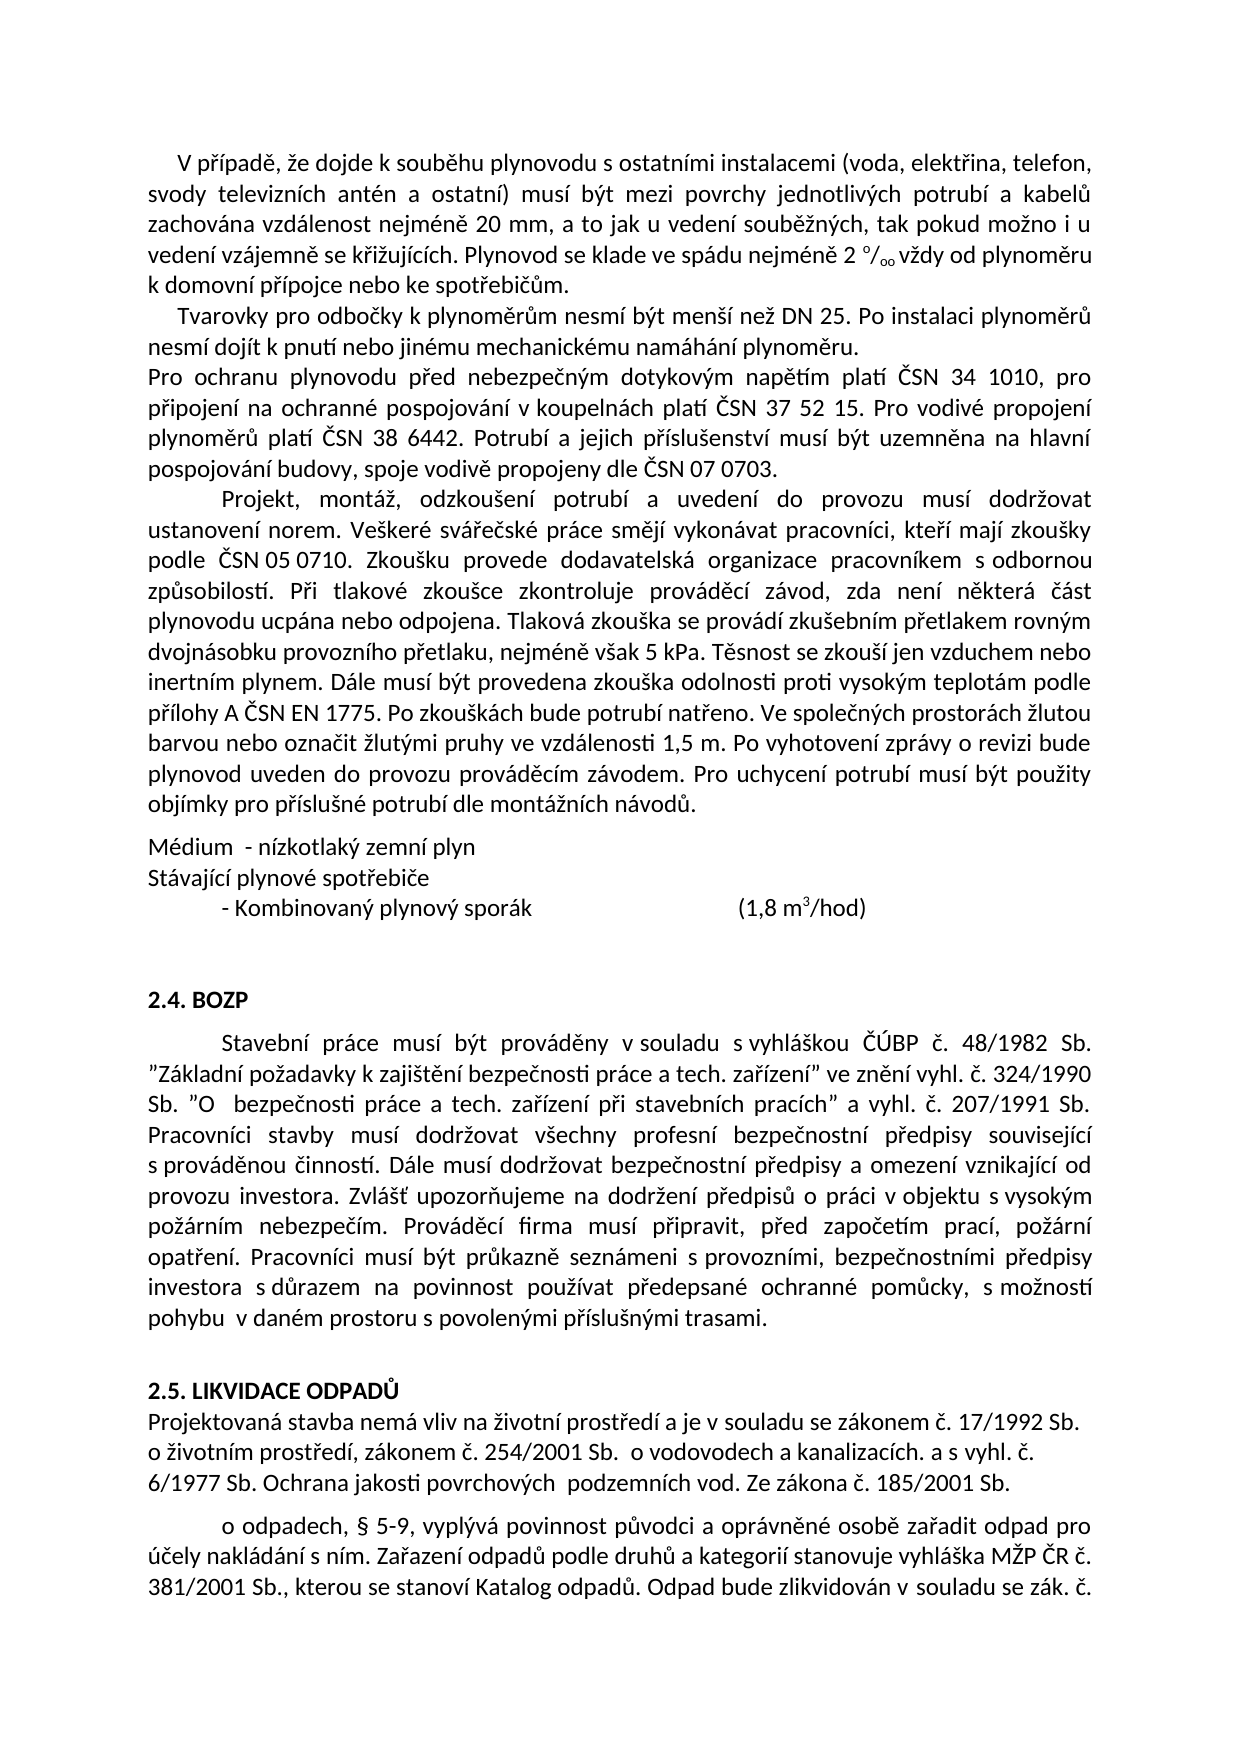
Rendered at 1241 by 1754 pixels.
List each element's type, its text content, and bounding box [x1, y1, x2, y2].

text Stávající plynové spotřebiče [148, 862, 1093, 893]
text Tvarovky pro odbočky k plynoměrům nesmí být menší než DN 25. Po instalaci plynoměrů nesmí dojít k pnutí nebo jinému mechanickému namáhání plynoměru. [148, 300, 1093, 361]
text V případě, že dojde k souběhu plynovodu s ostatními instalacemi (voda, elektřina, telefon, svody televizních antén a ostatní) musí být mezi povrchy jednotlivých potrubí a kabelů zachována vzdálenost nejméně 20 mm, a to jak u vedení souběžných, tak pokud možno i u vedení vzájemně se křižujících. Plynovod se klade ve spádu nejméně 2 o/oo vždy od plynoměru k domovní přípojce nebo ke spotřebičům. [148, 148, 1093, 300]
text 2.4. BOZP [148, 984, 1093, 1015]
text Pro ochranu plynovodu před nebezpečným dotykovým napětím platí ČSN 34 1010, pro připojení na ochranné pospojování v koupelnách platí ČSN 37 52 15. Pro vodivé propojení plynoměrů platí ČSN 38 6442. Potrubí a jejich příslušenství musí být uzemněna na hlavní pospojování budovy, spoje vodivě propojeny dle ČSN 07 0703. [148, 361, 1093, 483]
text Médium - nízkotlaký zemní plyn [148, 832, 1093, 862]
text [148, 1510, 1093, 1602]
text Projektovaná stavba nemá vliv na životní prostředí a je v souladu se zákonem č. 17/1992 Sb. o životním prostředí, zákonem č. 254/2001 Sb. o vodovodech a kanalizacích. a s vyhl. č. 6/1977 Sb. Ochrana jakosti povrchových podzemních vod. Ze zákona č. 185/2001 Sb. [148, 1406, 1093, 1497]
text 2.5. LIKVIDACE ODPADŮ [148, 1375, 1093, 1406]
text Projekt, montáž, odzkoušení potrubí a uvedení do provozu musí dodržovat ustanovení norem. Veškeré svářečské práce smějí vykonávat pracovníci, kteří mají zkoušky podle ČSN 05 0710. Zkoušku provede dodavatelská organizace pracovníkem s odbornou způsobilostí. Při tlakové zkoušce zkontroluje prováděcí závod, zda není některá část plynovodu ucpána nebo odpojena. Tlaková zkouška se provádí zkušebním přetlakem rovným dvojnásobku provozního přetlaku, nejméně však 5 kPa. Těsnost se zkouší jen vzduchem nebo inertním plynem. Dále musí být provedena zkouška odolnosti proti vysokým teplotám podle přílohy A ČSN EN 1775. Po zkouškách bude potrubí natřeno. Ve společných prostorách žlutou barvou nebo označit žlutými pruhy ve vzdálenosti 1,5 m. Po vyhotovení zprávy o revizi bude plynovod uveden do provozu prováděcím závodem. Pro uchycení potrubí musí být použity objímky pro příslušné potrubí dle montážních návodů. [148, 483, 1093, 819]
text - Kombinovaný plynový sporák (1,8 m3/hod) [148, 893, 1093, 923]
text Stavební práce musí být prováděny v souladu s vyhláškou ČÚBP č. 48/1982 Sb. ”Základní požadavky k zajištění bezpečnosti práce a tech. zařízení” ve znění vyhl. č. 324/1990 Sb. ”O bezpečnosti práce a tech. zařízení při stavebních pracích” a vyhl. č. 207/1991 Sb. Pracovníci stavby musí dodržovat všechny profesní bezpečnostní předpisy související s prováděnou činností. Dále musí dodržovat bezpečnostní předpisy a omezení vznikající od provozu investora. Zvlášť upozorňujeme na dodržení předpisů o práci v objektu s vysokým požárním nebezpečím. Prováděcí firma musí připravit, před započetím prací, požární opatření. Pracovníci musí být průkazně seznámeni s provozními, bezpečnostními předpisy investora s důrazem na povinnost používat předepsané ochranné pomůcky, s možností pohybu v daném prostoru s povolenými příslušnými trasami. [148, 1027, 1093, 1332]
